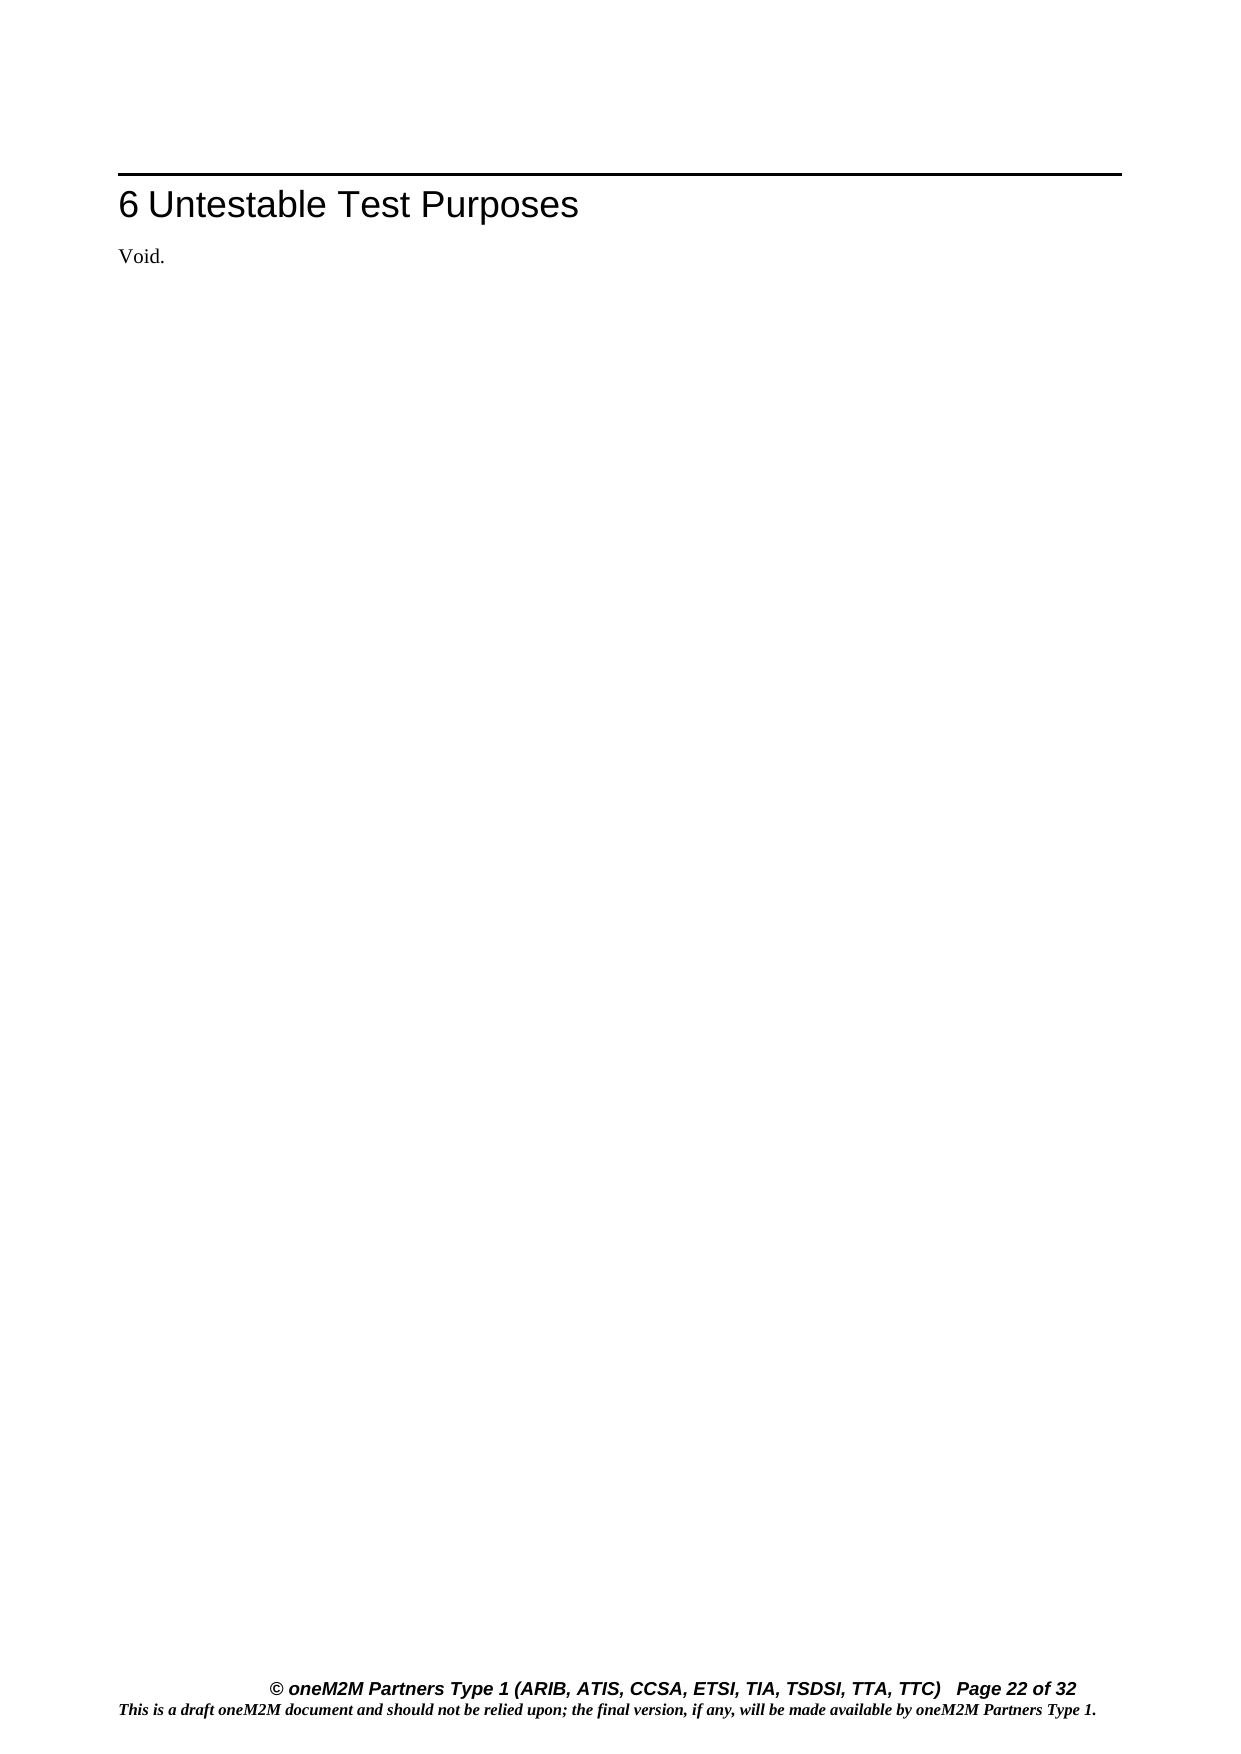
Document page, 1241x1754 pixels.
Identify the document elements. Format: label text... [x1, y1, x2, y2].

subtitle 6 Untestable Test Purposes [118, 176, 1122, 225]
text Void. [118, 244, 1122, 268]
